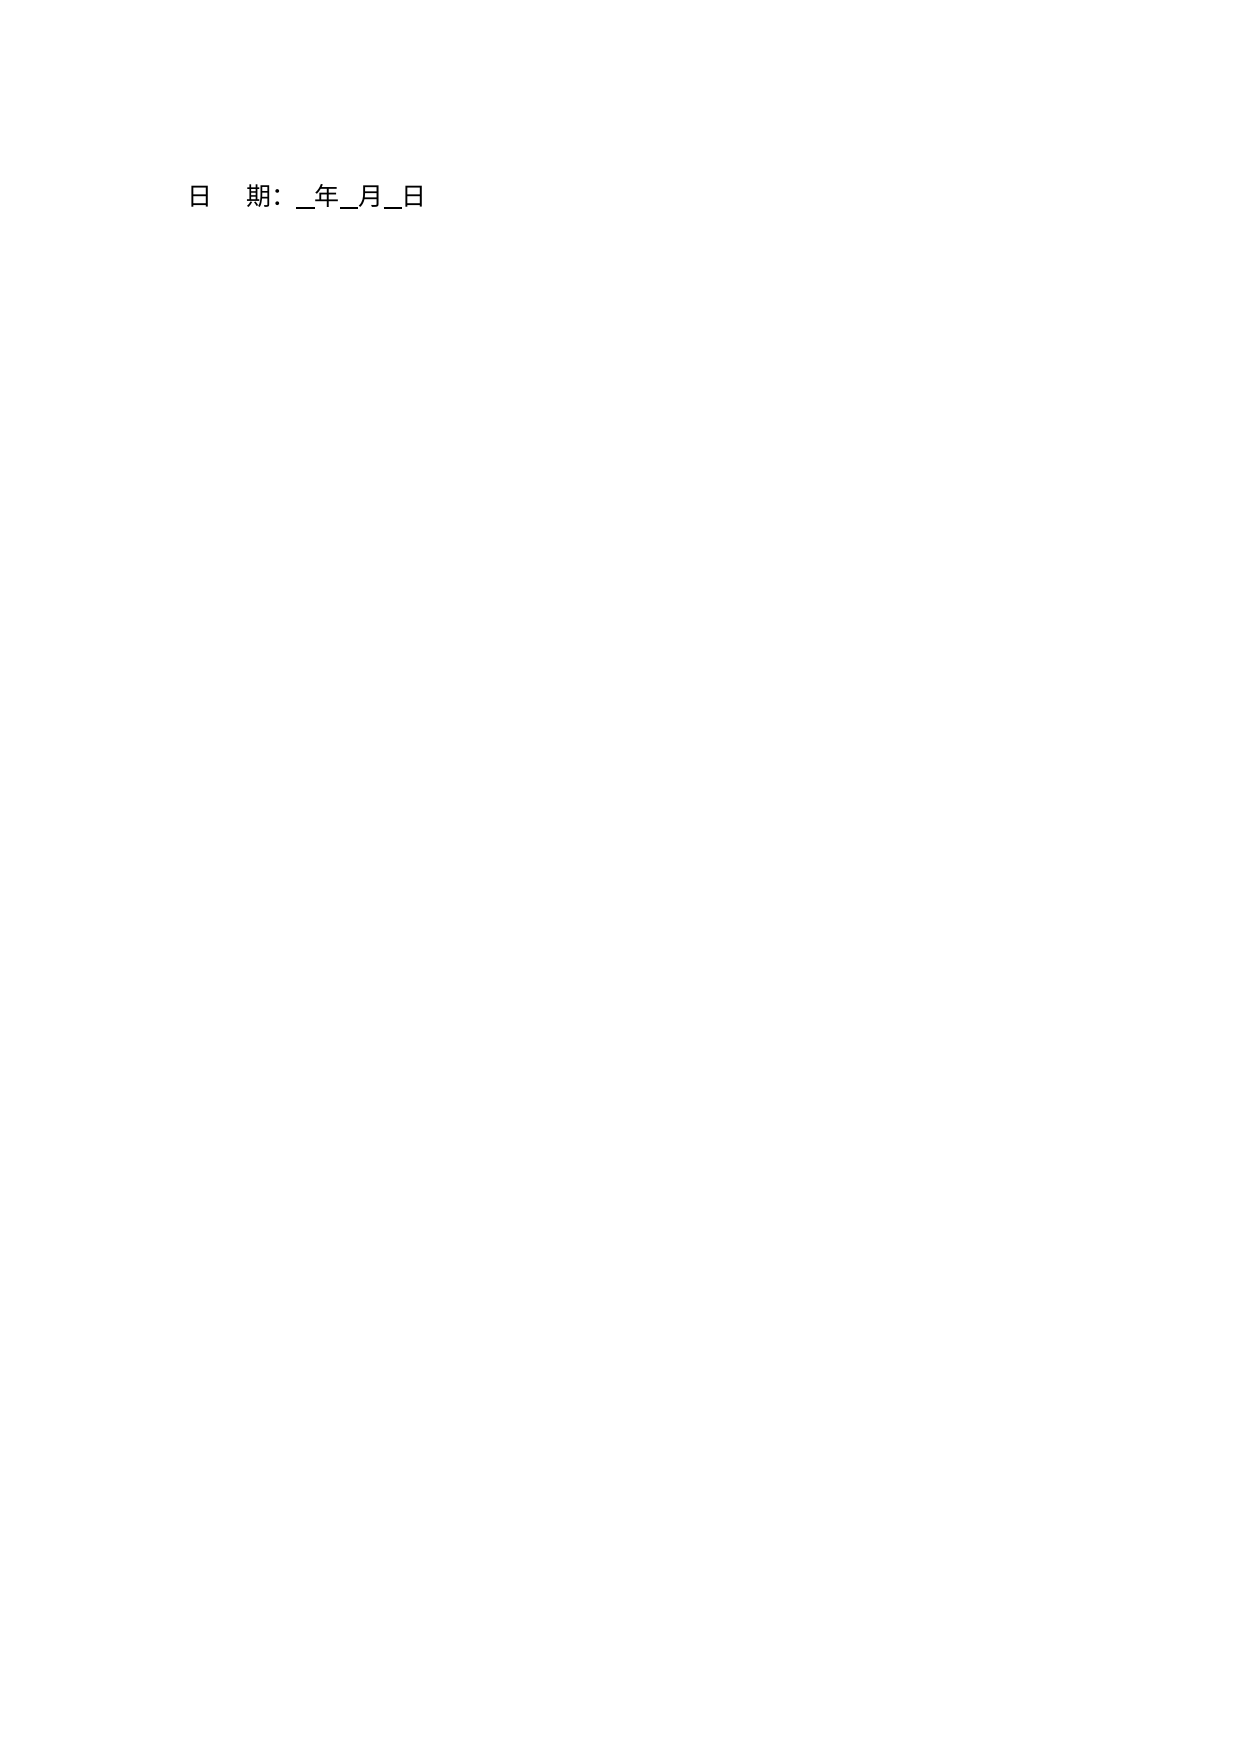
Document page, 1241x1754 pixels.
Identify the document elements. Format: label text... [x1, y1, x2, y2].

text 日 期： 年 月 日 [187, 162, 1053, 227]
